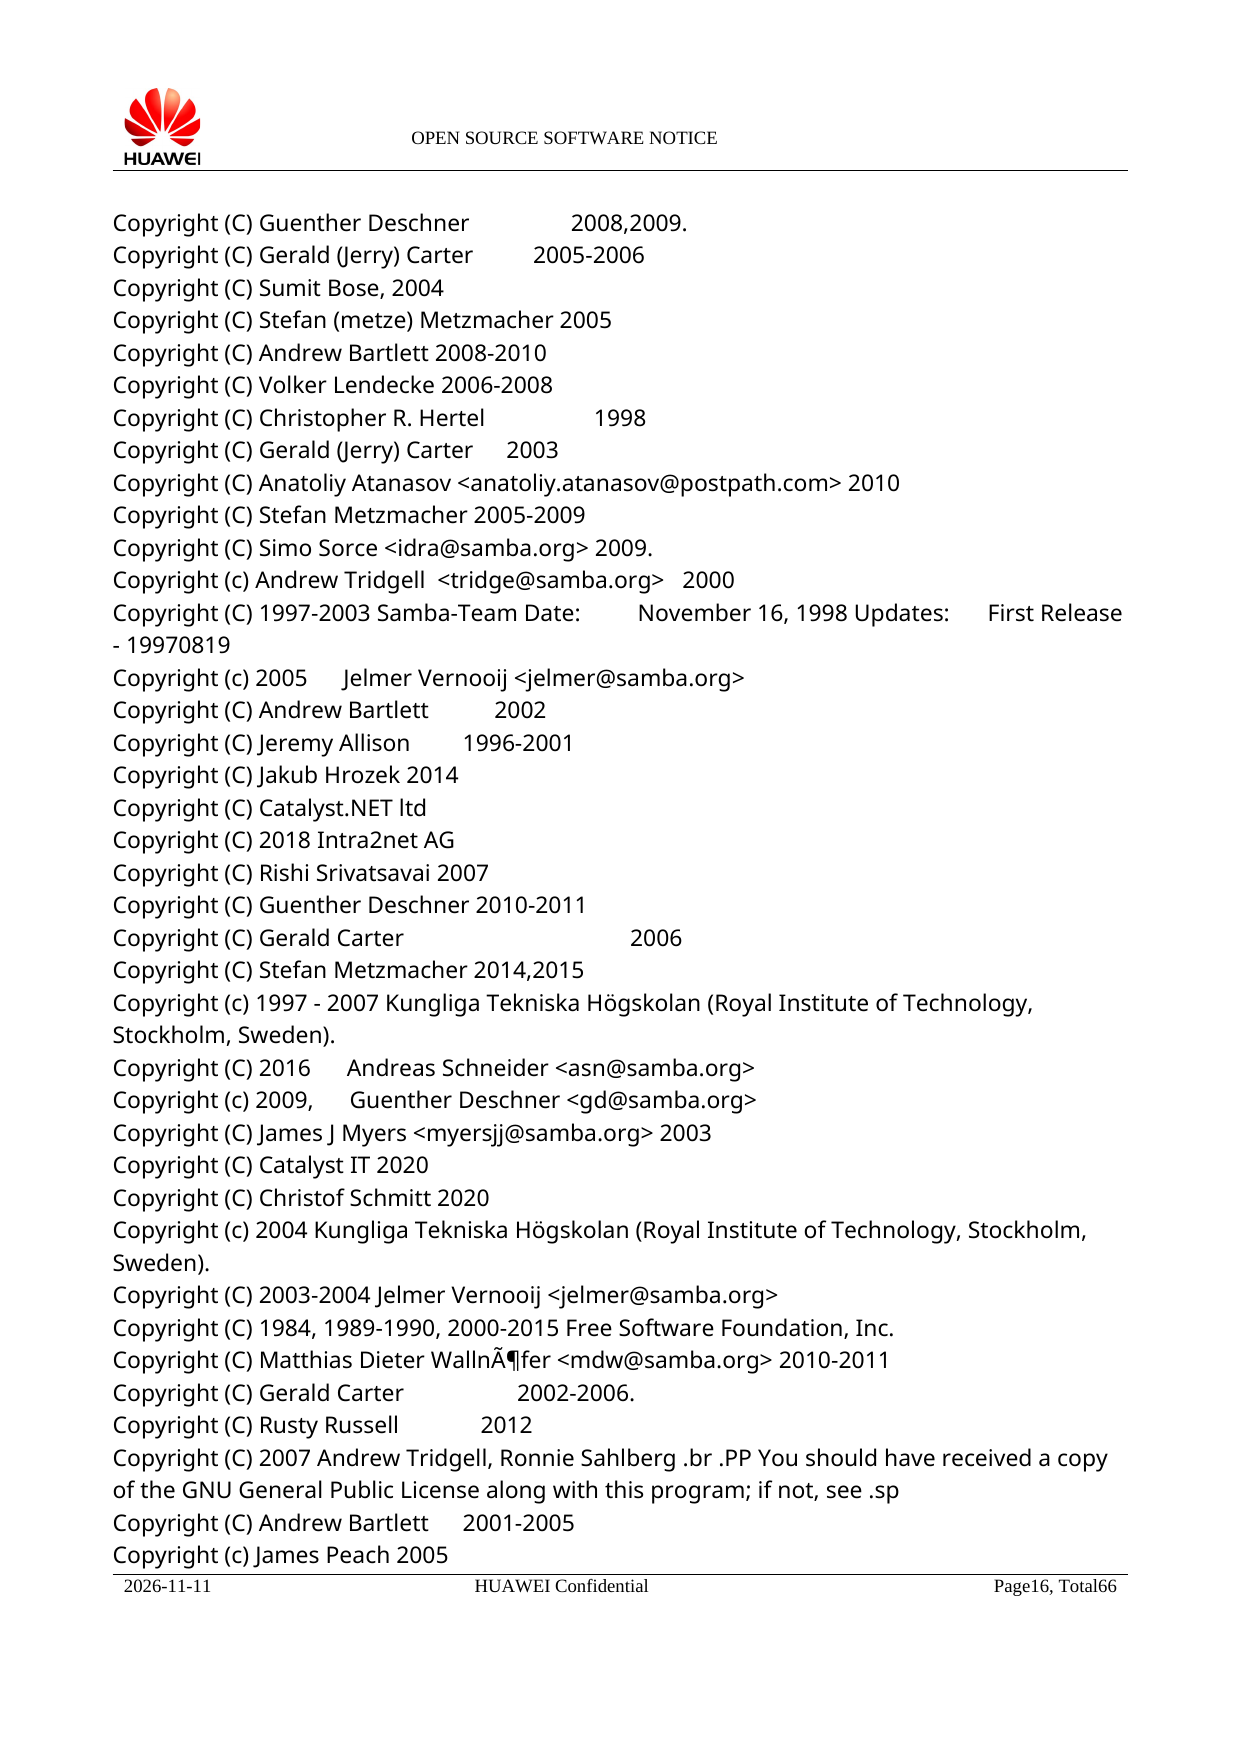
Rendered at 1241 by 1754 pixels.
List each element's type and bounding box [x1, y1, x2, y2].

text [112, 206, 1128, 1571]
picture [124, 88, 201, 165]
